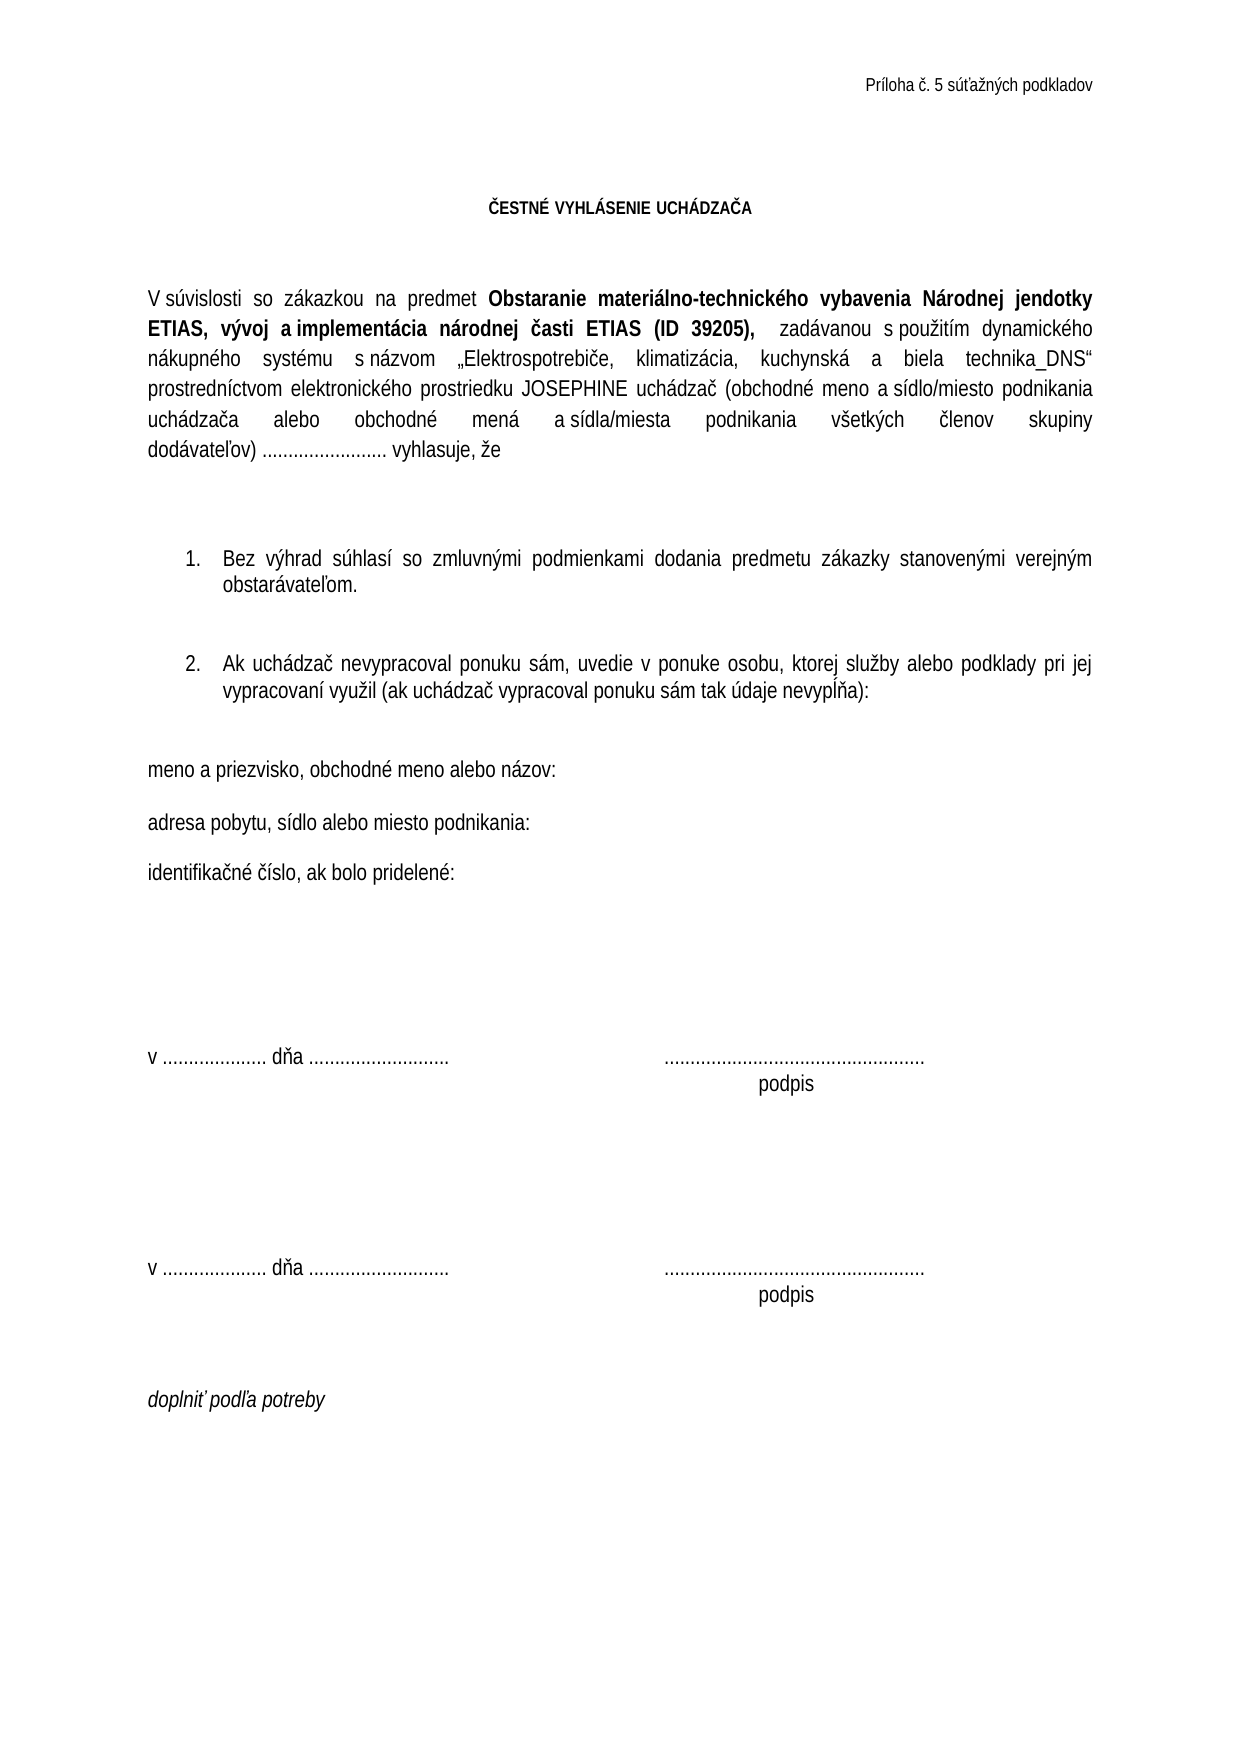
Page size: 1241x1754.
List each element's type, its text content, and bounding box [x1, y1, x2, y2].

text identifikačné číslo, ak bolo pridelené: [148, 859, 1093, 885]
text adresa pobytu, sídlo alebo miesto podnikania: [148, 808, 1093, 835]
subtitle čestné vyhlásenie uchádzača [148, 193, 1093, 219]
text V súvislosti so zákazkou na predmet Obstaranie materiálno-technického vybavenia Národnej jendotky ETIAS, vývoj a implementácia národnej časti ETIAS (ID 39205), zadávanou s použitím dynamického nákupného systému s názvom „Elektrospotrebiče, klimatizácia, kuchynská a biela technika_DNS“ prostredníctvom elektronického prostriedku JOSEPHINE uchádzač (obchodné meno a sídlo/miesto podnikania uchádzača alebo obchodné mená a sídla/miesta podnikania všetkých členov skupiny dodávateľov) ........................ vyhlasuje, že [148, 285, 1093, 462]
text v .................... dňa ........................... .................................................. [148, 1043, 1093, 1070]
text v .................... dňa ........................... .................................................. [148, 1254, 1093, 1281]
text podpis [148, 1070, 1093, 1096]
text meno a priezvisko, obchodné meno alebo názov: [148, 756, 1093, 782]
list Ak uchádzač nevypracoval ponuku sám, uvedie v ponuke osobu, ktorej služby alebo podklady pri jej vypracovaní využil (ak uchádzač vypracoval ponuku sám tak údaje nevypĺňa): [185, 650, 1093, 703]
list Bez výhrad súhlasí so zmluvnými podmienkami dodania predmetu zákazky stanovenými verejným obstarávateľom. [185, 545, 1093, 598]
text doplniť podľa potreby [148, 1386, 1093, 1412]
text podpis [148, 1281, 1093, 1307]
